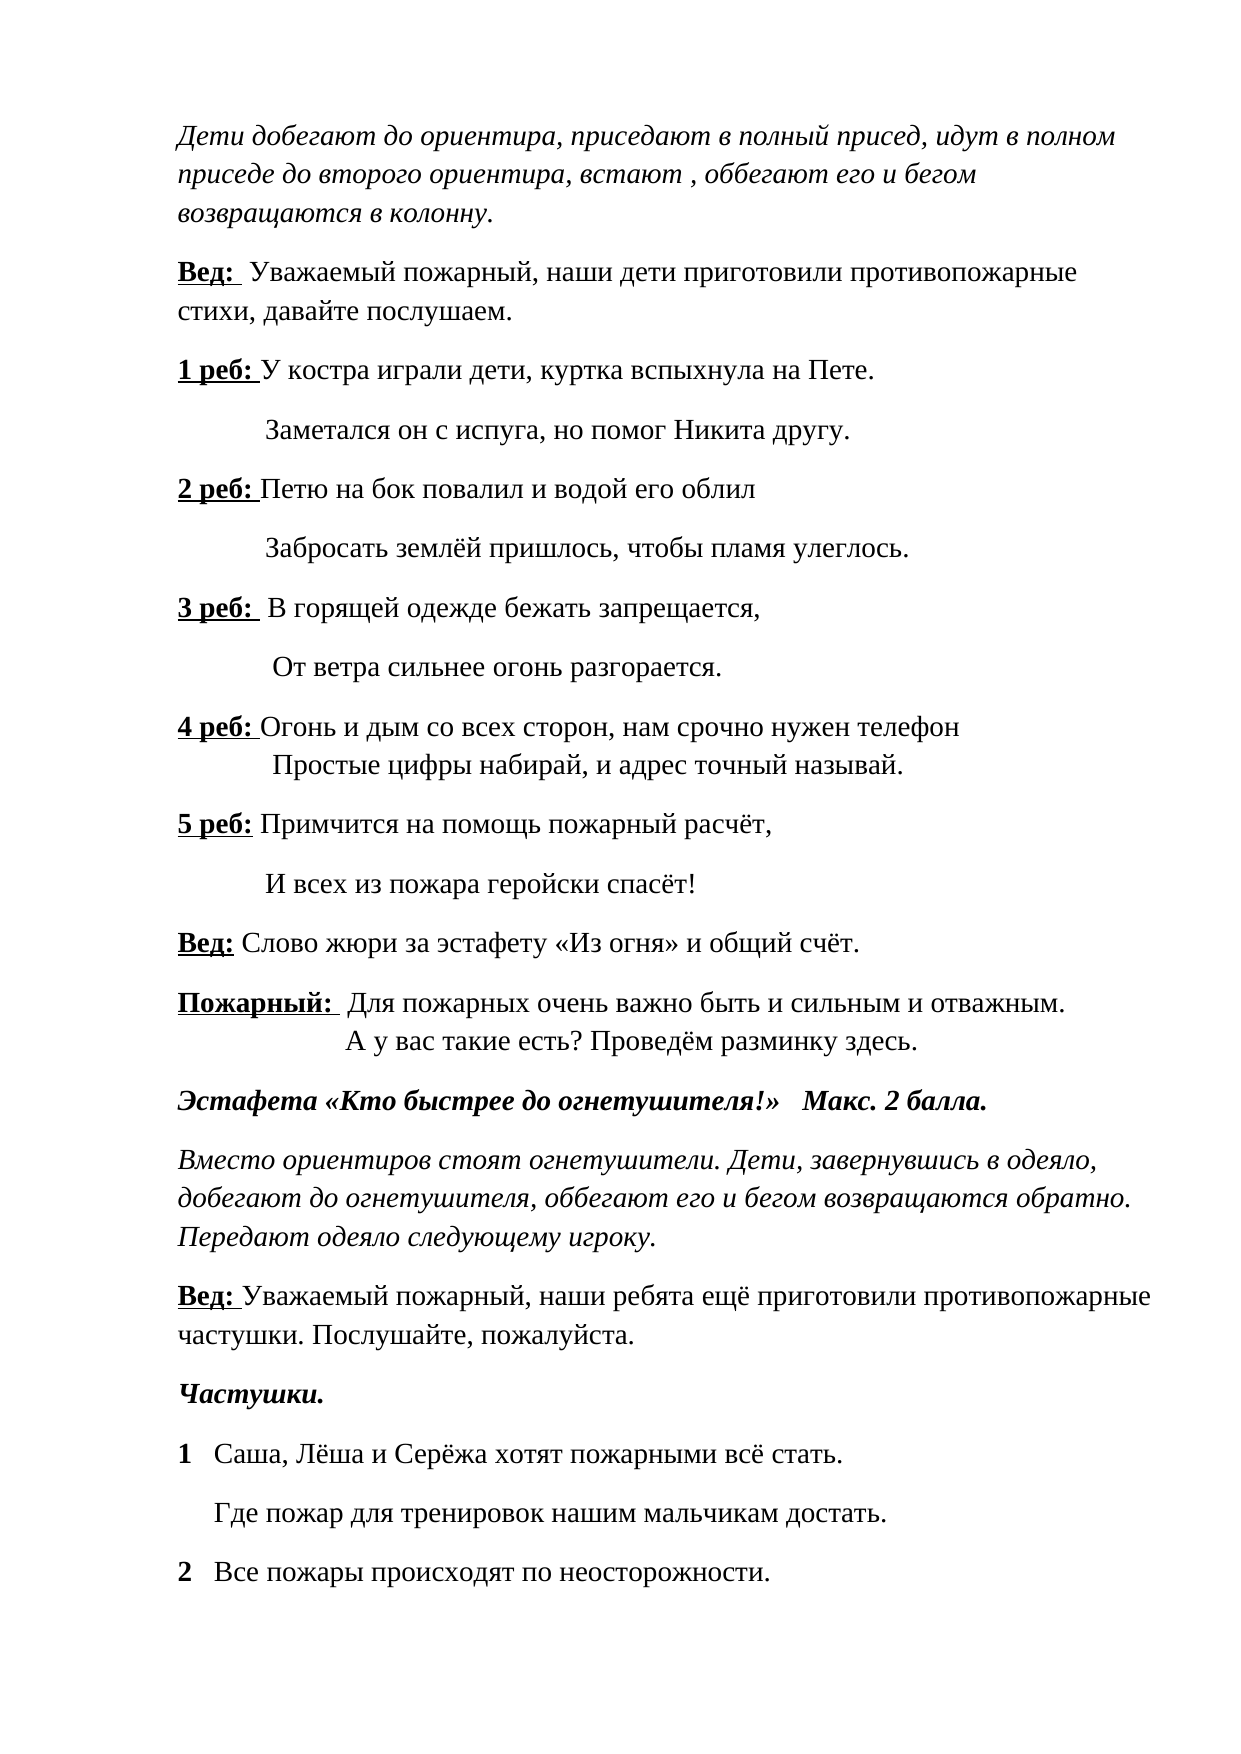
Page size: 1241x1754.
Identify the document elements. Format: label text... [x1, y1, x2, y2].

text Заметался он с испуга, но помог Никита другу. [177, 412, 1152, 445]
text Забросать землёй пришлось, чтобы пламя улеглось. [177, 531, 1152, 564]
text Частушки. [177, 1376, 1152, 1410]
text Дети добегают до ориентира, приседают в полный присед, идут в полном приседе до второго ориентира, встают , оббегают его и бегом возвращаются в колонну. [177, 118, 1152, 229]
text Где пожар для тренировок нашим мальчикам достать. [177, 1495, 1152, 1529]
text 1 Саша, Лёша и Серёжа хотят пожарными всё стать. [177, 1436, 1152, 1469]
text 2 реб: Петю на бок повалил и водой его облил [177, 471, 1152, 505]
text Пожарный: Для пожарных очень важно быть и сильным и отважным. А у вас такие есть? Проведём разминку здесь. [177, 985, 1152, 1057]
text 3 реб: В горящей одежде бежать запрещается, [177, 590, 1152, 623]
text От ветра сильнее огонь разгорается. [177, 649, 1152, 683]
text 4 реб: Огонь и дым со всех сторон, нам срочно нужен телефон Простые цифры набирай, и адрес точный называй. [177, 709, 1152, 781]
text И всех из пожара геройски спасёт! [177, 866, 1152, 899]
text Вед: Слово жюри за эстафету «Из огня» и общий счёт. [177, 925, 1152, 959]
text Вед: Уважаемый пожарный, наши ребята ещё приготовили противопожарные частушки. Послушайте, пожалуйста. [177, 1278, 1152, 1351]
text Вместо ориентиров стоят огнетушители. Дети, завернувшись в одеяло, добегают до огнетушителя, оббегают его и бегом возвращаются обратно. Передают одеяло следующему игроку. [177, 1142, 1152, 1253]
text 1 реб: У костра играли дети, куртка вспыхнула на Пете. [177, 352, 1152, 386]
text 2 Все пожары происходят по неосторожности. [177, 1554, 1152, 1588]
text Эстафета «Кто быстрее до огнетушителя!» Макс. 2 балла. [177, 1083, 1152, 1116]
text 5 реб: Примчится на помощь пожарный расчёт, [177, 807, 1152, 840]
text Вед: Уважаемый пожарный, наши дети приготовили противопожарные стихи, давайте послушаем. [177, 254, 1152, 327]
